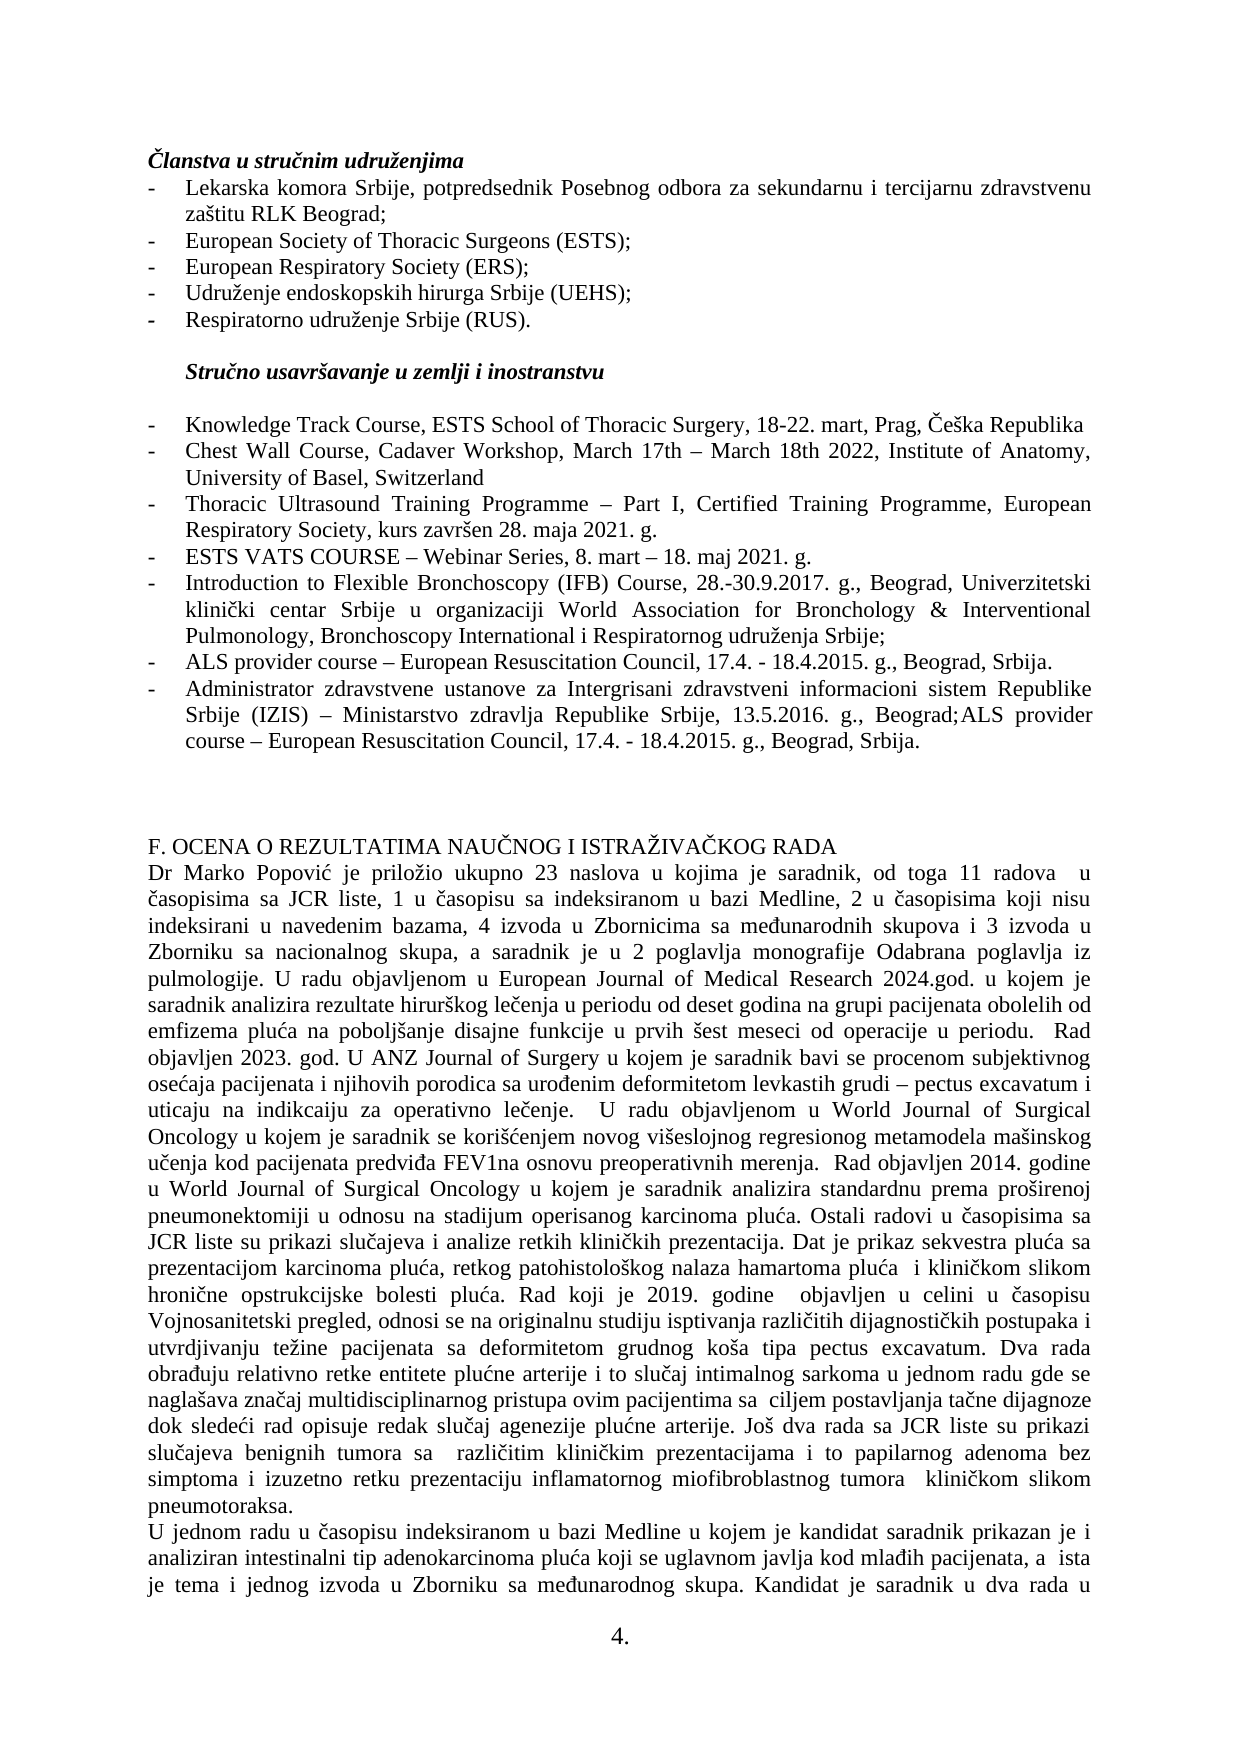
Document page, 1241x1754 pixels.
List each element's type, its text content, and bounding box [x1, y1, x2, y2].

list ALS provider course – European Resuscitation Council, 17.4. - 18.4.2015. g., Beograd, Srbija. [148, 648, 1093, 675]
text Članstva u stručnim udruženjima [148, 148, 1093, 174]
list European Respiratory Society (ERS); [148, 253, 1093, 279]
list Udruženje endoskopskih hirurga Srbije (UEHS); [148, 279, 1093, 306]
list European Society of Thoracic Surgeons (ESTS); [148, 227, 1093, 253]
list Knowledge Track Course, ESTS School of Thoracic Surgery, 18-22. mart, Prag, Češka Republika [148, 411, 1093, 437]
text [148, 1518, 1093, 1597]
list Stručno usavršavanje u zemlji i inostranstvu [185, 358, 1093, 385]
list Respiratorno udruženje Srbije (RUS). [148, 306, 1093, 332]
list Lekarska komora Srbije, potpredsednik Posebnog odbora za sekundarnu i tercijarnu zdravstvenu zaštitu RLK Beograd; [148, 174, 1093, 227]
list Chest Wall Course, Cadaver Workshop, March 17th – March 18th 2022, Institute of Anatomy, University of Basel, Switzerland [148, 437, 1093, 490]
list Thoracic Ultrasound Training Programme – Part I, Certified Training Programme, European Respiratory Society, kurs završen 28. maja 2021. g. [148, 490, 1093, 543]
list ESTS VATS COURSE – Webinar Series, 8. mart – 18. maj 2021. g. [148, 543, 1093, 569]
text F. OCENA O REZULTATIMA NAUČNOG I ISTRAŽIVAČKOG RADA [148, 833, 1093, 859]
list Introduction to Flexible Bronchoscopy (IFB) Course, 28.-30.9.2017. g., Beograd, Univerzitetski klinički centar Srbije u organizaciji World Association for Bronchology & Interventional Pulmonology, Bronchoscopy International i Respiratornog udruženja Srbije; [148, 569, 1093, 648]
list Administrator zdravstvene ustanove za Intergrisani zdravstveni informacioni sistem Republike Srbije (IZIS) – Ministarstvo zdravlja Republike Srbije, 13.5.2016. g., Beograd;ALS provider course – European Resuscitation Council, 17.4. - 18.4.2015. g., Beograd, Srbija. [148, 675, 1093, 754]
text Dr Marko Popović je priložio ukupno 23 naslova u kojima je saradnik, od toga 11 radova u časopisima sa JCR liste, 1 u časopisu sa indeksiranom u bazi Medline, 2 u časopisima koji nisu indeksirani u navedenim bazama, 4 izvoda u Zbornicima sa međunarodnih skupova i 3 izvoda u Zborniku sa nacionalnog skupa, a saradnik je u 2 poglavlja monografije Odabrana poglavlja iz pulmologije. U radu objavljenom u European Journal of Medical Research 2024.god. u kojem je saradnik analizira rezultate hirurškog lečenja u periodu od deset godina na grupi pacijenata obolelih od emfizema pluća na poboljšanje disajne funkcije u prvih šest meseci od operacije u periodu. Rad objavljen 2023. god. U ANZ Journal of Surgery u kojem je saradnik bavi se procenom subjektivnog osećaja pacijenata i njihovih porodica sa urođenim deformitetom levkastih grudi – pectus excavatum i uticaju na indikcaiju za operativno lečenje. U radu objavljenom u World Journal of Surgical Oncology u kojem je saradnik se korišćenjem novog višeslojnog regresionog metamodela mašinskog učenja kod pacijenata predviđa FEV1na osnovu preoperativnih merenja. Rad objavljen 2014. godine u World Journal of Surgical Oncology u kojem je saradnik analizira standardnu prema proširenoj pneumonektomiji u odnosu na stadijum operisanog karcinoma pluća. Ostali radovi u časopisima sa JCR liste su prikazi slučajeva i analize retkih kliničkih prezentacija. Dat je prikaz sekvestra pluća sa prezentacijom karcinoma pluća, retkog patohistološkog nalaza hamartoma pluća i kliničkom slikom hronične opstrukcijske bolesti pluća. Rad koji je 2019. godine objavljen u celini u časopisu Vojnosanitetski pregled, odnosi se na originalnu studiju isptivanja različitih dijagnostičkih postupaka i utvrdjivanju težine pacijenata sa deformitetom grudnog koša tipa pectus excavatum. Dva rada obrađuju relativno retke entitete plućne arterije i to slučaj intimalnog sarkoma u jednom radu gde se naglašava značaj multidisciplinarnog pristupa ovim pacijentima sa ciljem postavljanja tačne dijagnoze dok sledeći rad opisuje redak slučaj agenezije plućne arterije. Još dva rada sa JCR liste su prikazi slučajeva benignih tumora sa različitim kliničkim prezentacijama i to papilarnog adenoma bez simptoma i izuzetno retku prezentaciju inflamatornog miofibroblastnog tumora kliničkom slikom pneumotoraksa. [148, 859, 1093, 1518]
